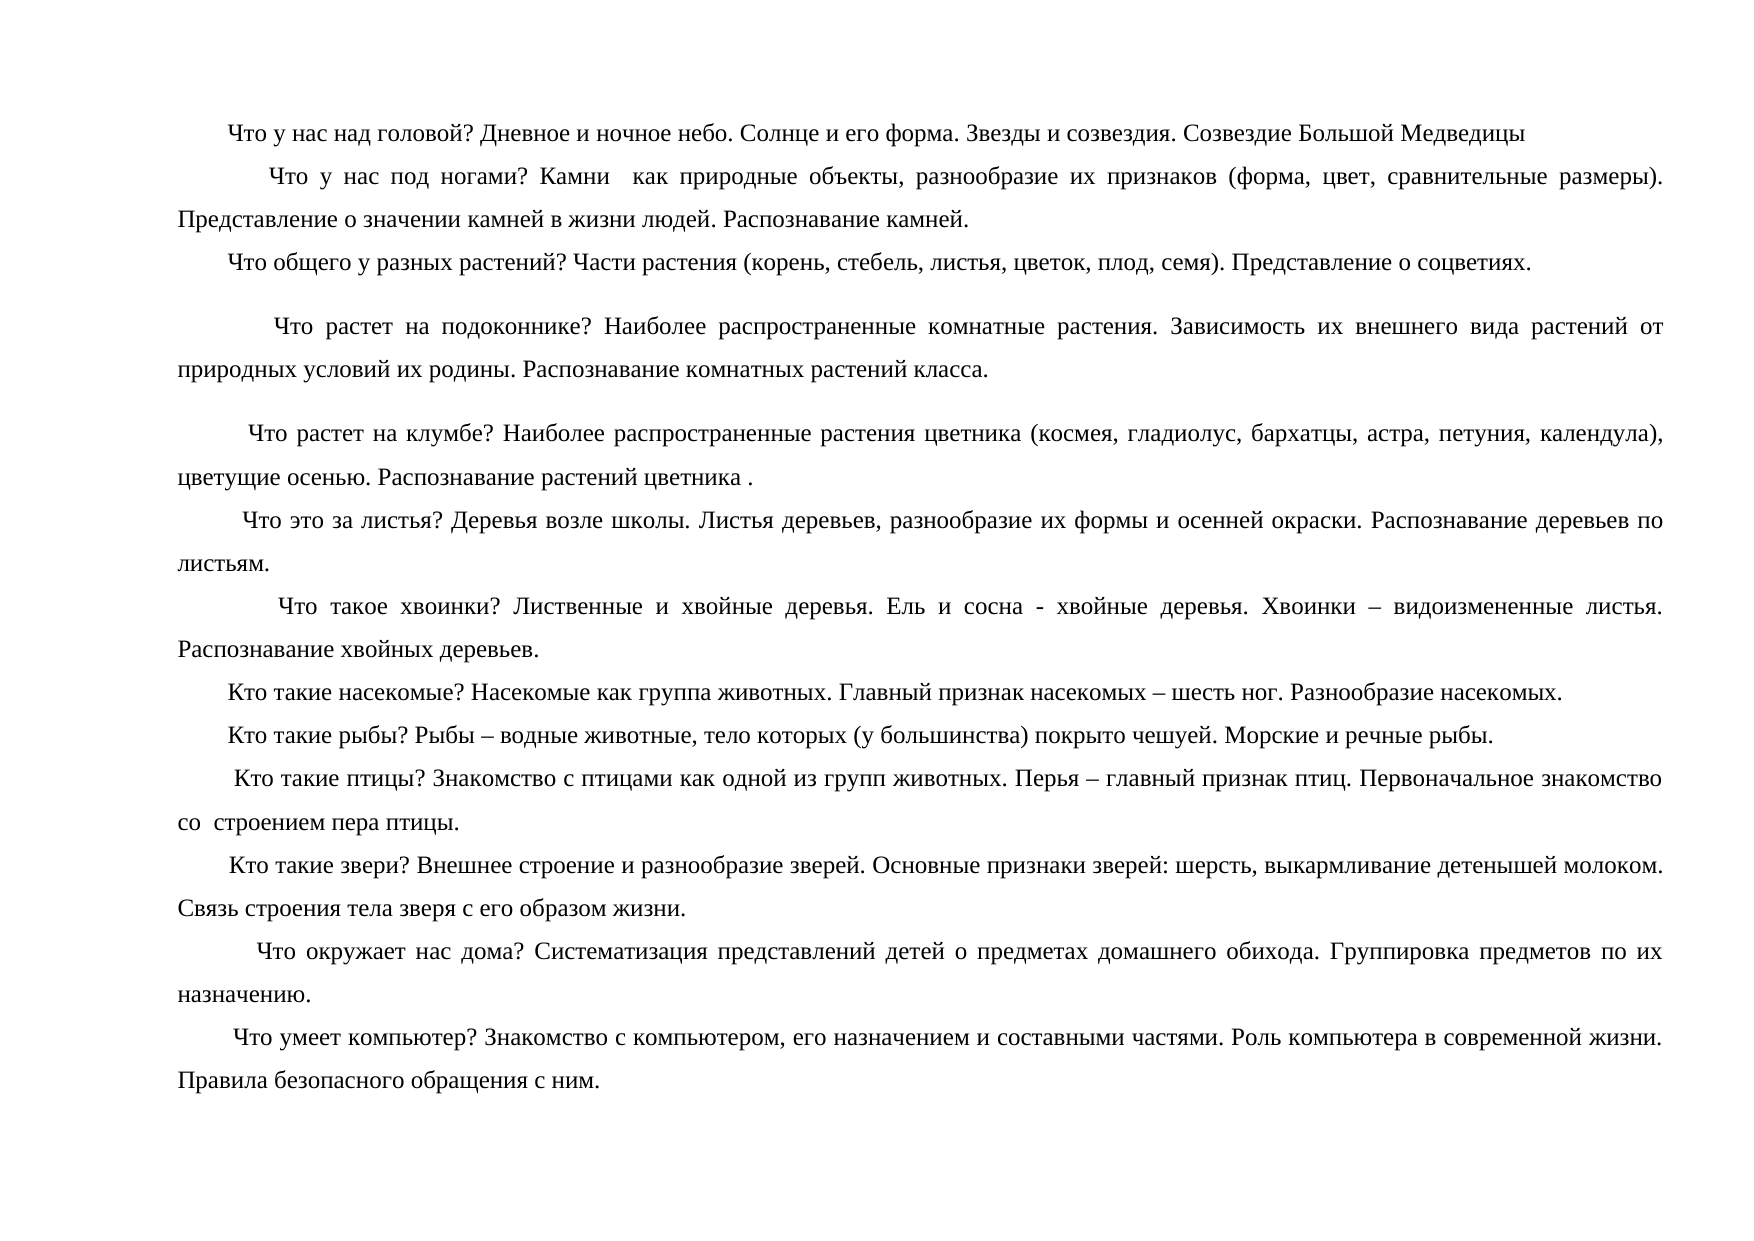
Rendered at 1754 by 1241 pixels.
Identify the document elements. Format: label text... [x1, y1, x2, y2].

text Кто такие птицы? Знакомство с птицами как одной из групп животных. Перья – главный признак птиц. Первоначальное знакомство со строением пера птицы. [177, 763, 1665, 835]
text Что общего у разных растений? Части растения (корень, стебель, листья, цветок, плод, семя). Представление о соцветиях. [177, 247, 1665, 276]
text Кто такие звери? Внешнее строение и разнообразие зверей. Основные признаки зверей: шерсть, выкармливание детенышей молоком. Связь строения тела зверя с его образом жизни. [177, 850, 1665, 922]
text Что умеет компьютер? Знакомство с компьютером, его назначением и составными частями. Роль компьютера в современной жизни. Правила безопасного обращения с ним. [177, 1022, 1665, 1094]
text Что это за листья? Деревья возле школы. Листья деревьев, разнообразие их формы и осенней окраски. Распознавание деревьев по листьям. [177, 505, 1665, 577]
text Что растет на подоконнике? Наиболее распространенные комнатные растения. Зависимость их внешнего вида растений от природных условий их родины. Распознавание комнатных растений класса. [177, 311, 1665, 383]
text Кто такие рыбы? Рыбы – водные животные, тело которых (у большинства) покрыто чешуей. Морские и речные рыбы. [177, 720, 1665, 749]
text Что окружает нас дома? Систематизация представлений детей о предметах домашнего обихода. Группировка предметов по их назначению. [177, 936, 1665, 1008]
text Что растет на клумбе? Наиболее распространенные растения цветника (космея, гладиолус, бархатцы, астра, петуния, календула), цветущие осенью. Распознавание растений цветника . [177, 418, 1665, 490]
text Кто такие насекомые? Насекомые как группа животных. Главный признак насекомых – шесть ног. Разнообразие насекомых. [177, 677, 1665, 706]
text Что такое хвоинки? Лиственные и хвойные деревья. Ель и сосна - хвойные деревья. Хвоинки – видоизмененные листья. Распознавание хвойных деревьев. [177, 591, 1665, 663]
text Что у нас над головой? Дневное и ночное небо. Солнце и его форма. Звезды и созвездия. Созвездие Большой Медведицы [177, 118, 1665, 147]
text Что у нас под ногами? Камни как природные объекты, разнообразие их признаков (форма, цвет, сравнительные размеры). Представление о значении камней в жизни людей. Распознавание камней. [177, 161, 1665, 233]
